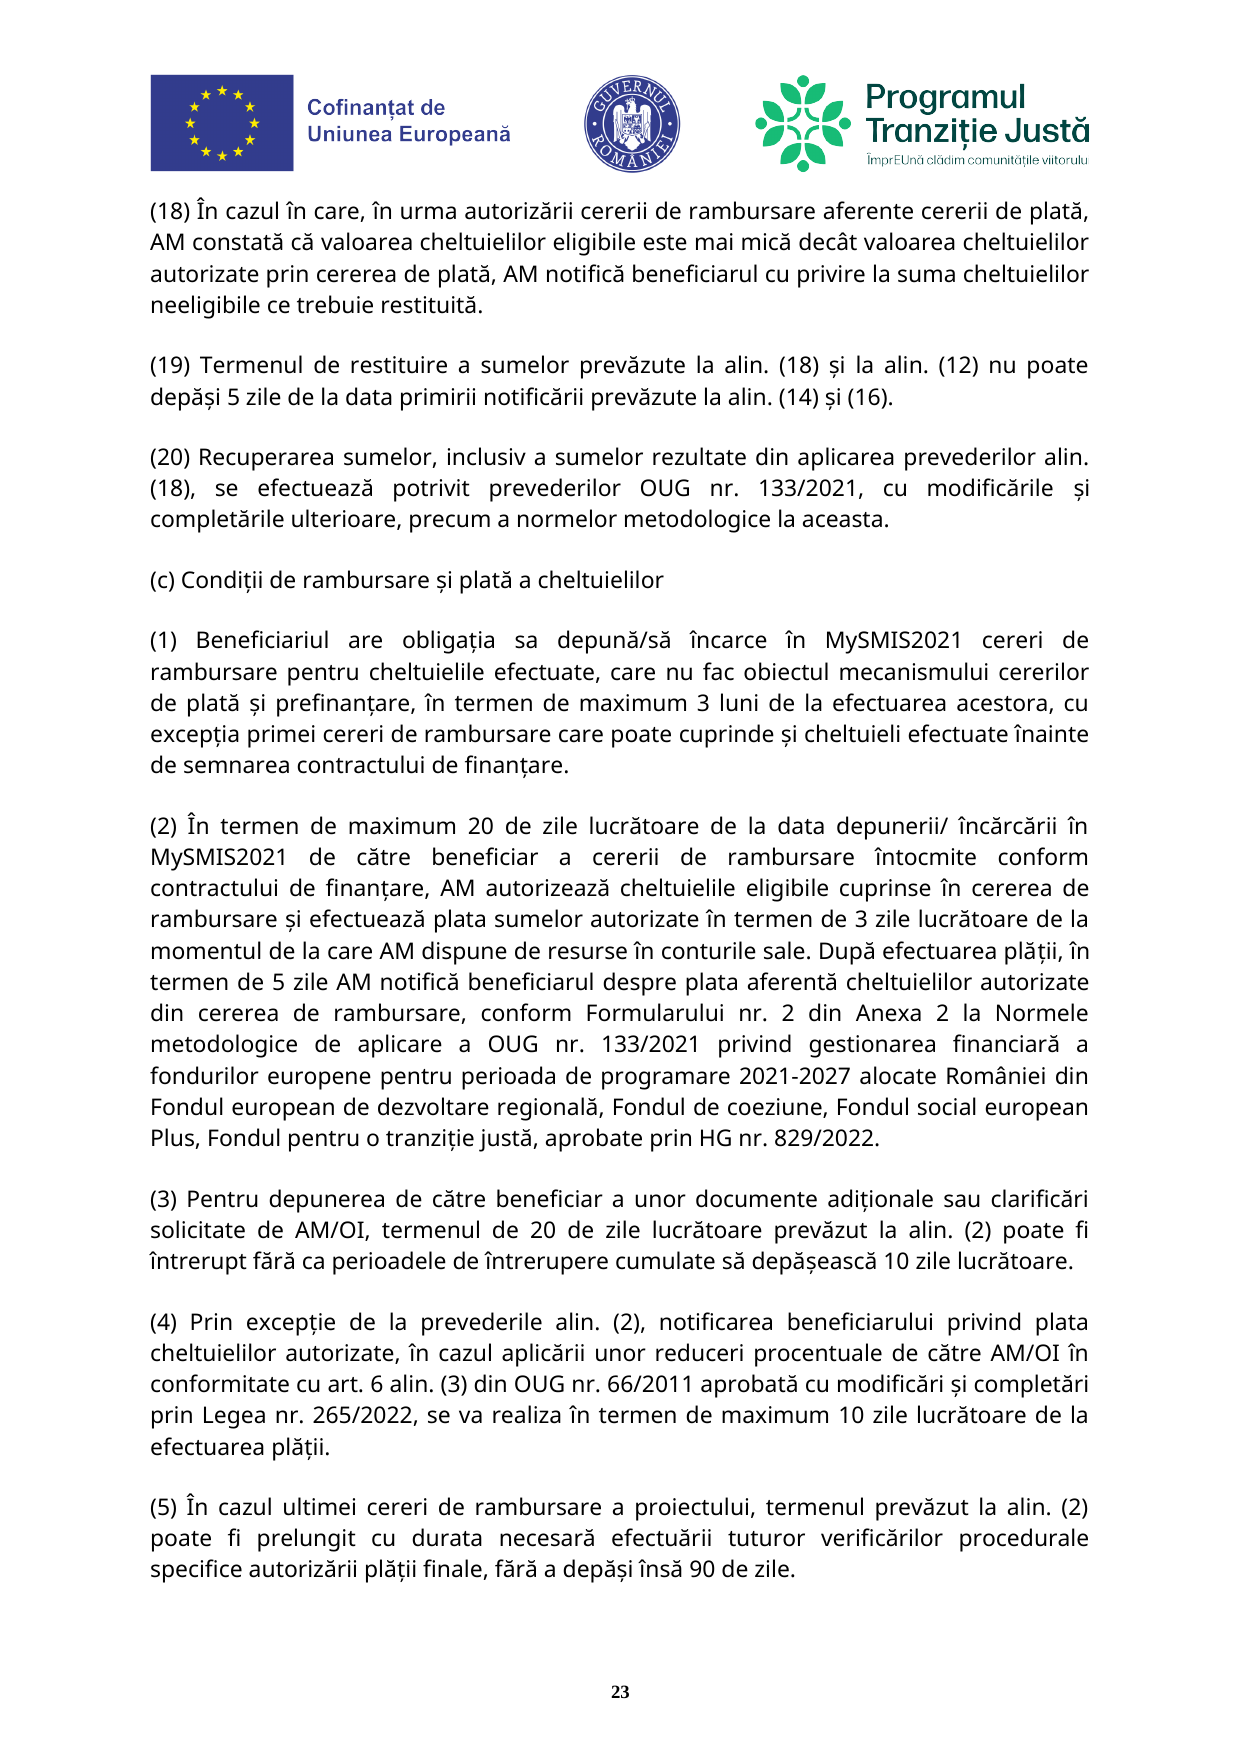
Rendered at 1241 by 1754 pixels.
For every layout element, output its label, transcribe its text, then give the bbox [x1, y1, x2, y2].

text (5) În cazul ultimei cereri de rambursare a proiectului, termenul prevăzut la alin. (2) poate fi prelungit cu durata necesară efectuării tuturor verificărilor procedurale specifice autorizării plăţii finale, fără a depăşi însă 90 de zile. [150, 1491, 1090, 1584]
text (c) Condiții de rambursare și plată a cheltuielilor [150, 564, 1090, 595]
text (4) Prin excepţie de la prevederile alin. (2), notificarea beneficiarului privind plata cheltuielilor autorizate, în cazul aplicării unor reduceri procentuale de către AM/OI în conformitate cu art. 6 alin. (3) din OUG nr. 66/2011 aprobată cu modificări şi completări prin Legea nr. 265/2022, se va realiza în termen de maximum 10 zile lucrătoare de la efectuarea plăţii. [150, 1305, 1090, 1462]
text (1) Beneficiariul are obligaţia sa depună/să încarce în MySMIS2021 cereri de rambursare pentru cheltuielile efectuate, care nu fac obiectul mecanismului cererilor de plată și prefinanțare, în termen de maximum 3 luni de la efectuarea acestora, cu excepţia primei cereri de rambursare care poate cuprinde şi cheltuieli efectuate înainte de semnarea contractului de finanţare. [150, 624, 1090, 780]
text (20) Recuperarea sumelor, inclusiv a sumelor rezultate din aplicarea prevederilor alin. (18), se efectuează potrivit prevederilor OUG nr. 133/2021, cu modificările și completările ulterioare, precum a normelor metodologice la aceasta. [150, 441, 1090, 534]
text (2) În termen de maximum 20 de zile lucrătoare de la data depunerii/ încărcării în MySMIS2021 de către beneficiar a cererii de rambursare întocmite conform contractului de finanţare, AM autorizează cheltuielile eligibile cuprinse în cererea de rambursare şi efectuează plata sumelor autorizate în termen de 3 zile lucrătoare de la momentul de la care AM dispune de resurse în conturile sale. După efectuarea plăţii, în termen de 5 zile AM notifică beneficiarul despre plata aferentă cheltuielilor autorizate din cererea de rambursare, conform Formularului nr. 2 din Anexa 2 la Normele metodologice de aplicare a OUG nr. 133/2021 privind gestionarea financiară a fondurilor europene pentru perioada de programare 2021-2027 alocate României din Fondul european de dezvoltare regională, Fondul de coeziune, Fondul social european Plus, Fondul pentru o tranziţie justă, aprobate prin HG nr. 829/2022. [150, 809, 1090, 1153]
text (19) Termenul de restituire a sumelor prevăzute la alin. (18) şi la alin. (12) nu poate depăşi 5 zile de la data primirii notificării prevăzute la alin. (14) şi (16). [150, 349, 1090, 412]
text (18) În cazul în care, în urma autorizării cererii de rambursare aferente cererii de plată, AM constată că valoarea cheltuielilor eligibile este mai mică decât valoarea cheltuielilor autorizate prin cererea de plată, AM notifică beneficiarul cu privire la suma cheltuielilor neeligibile ce trebuie restituită. [150, 195, 1090, 320]
text (3) Pentru depunerea de către beneficiar a unor documente adiționale sau clarificări solicitate de AM/OI, termenul de 20 de zile lucrătoare prevăzut la alin. (2) poate fi întrerupt fără ca perioadele de întrerupere cumulate să depășească 10 zile lucrătoare. [150, 1182, 1090, 1276]
